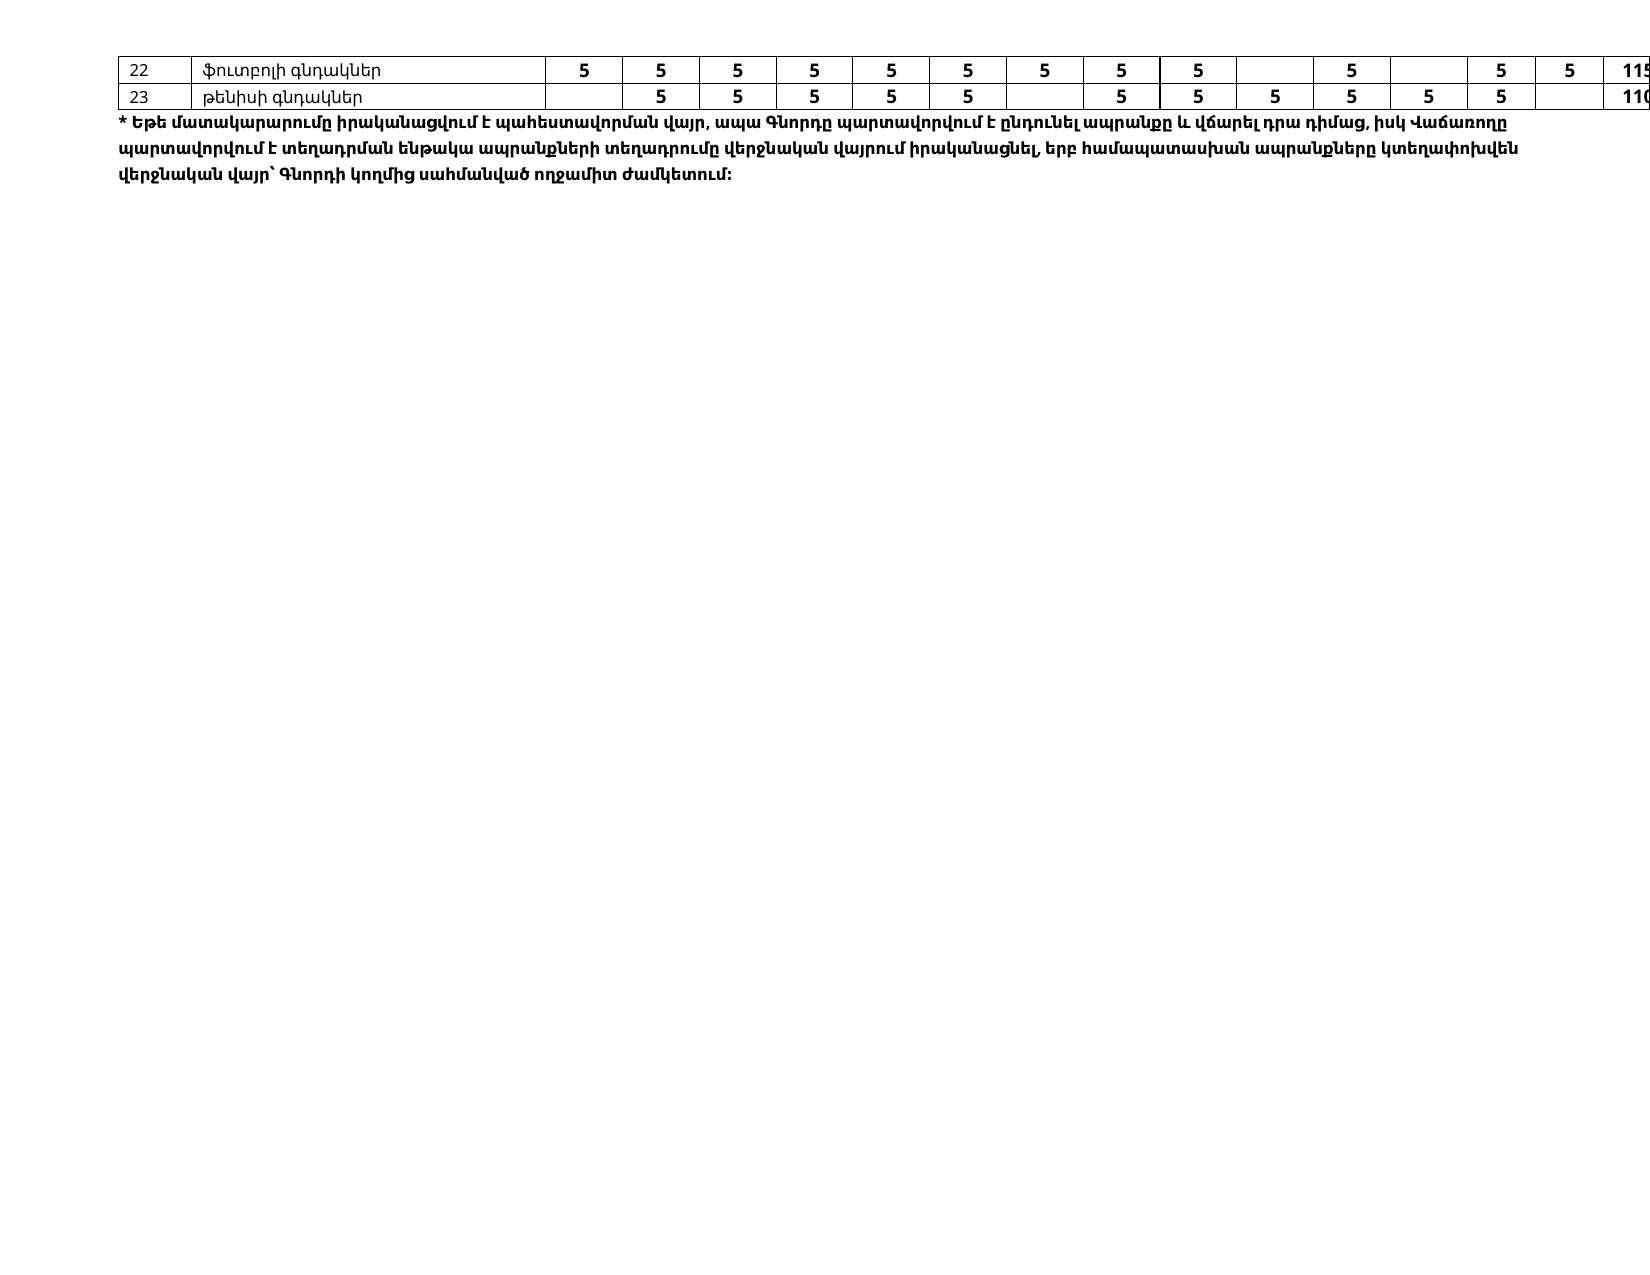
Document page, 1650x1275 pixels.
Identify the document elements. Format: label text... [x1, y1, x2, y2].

table_cell 5 [700, 57, 776, 83]
table_cell 5 [853, 57, 929, 83]
table_cell 5 [623, 57, 699, 83]
table_cell 5 [777, 57, 852, 83]
table_cell [1007, 84, 1083, 109]
table_cell 22 [119, 57, 191, 83]
table_cell 110 [1604, 84, 1649, 109]
table_cell 5 [546, 57, 622, 83]
table_cell [1391, 57, 1467, 83]
table_cell [1536, 84, 1603, 109]
text * Եթե մատակարարումը իրականացվում է պահեստավորման վայր, ապա Գնորդը պարտավորվում է ընդունել ապրանքը և վճարել դրա դիմաց, իսկ Վաճառողը պարտավորվում է տեղադրման ենթակա ապրանքների տեղադրումը վերջնական վայրում իրականացնել, երբ համապատասխան ապրանքները կտեղափոխվեն վերջնական վայր՝ Գնորդի կողմից սահմանված ողջամիտ ժամկետում։ [118, 110, 1603, 185]
table_cell 5 [1161, 84, 1236, 109]
table_cell 5 [930, 84, 1006, 109]
table_cell 115 [1604, 57, 1649, 83]
table_cell 5 [777, 84, 852, 109]
table_cell 23 [119, 84, 191, 109]
table_cell թենիսի գնդակներ [192, 84, 545, 109]
table_cell 5 [1314, 84, 1390, 109]
table_cell 5 [1237, 84, 1313, 109]
table_cell 5 [1468, 84, 1535, 109]
table_cell [546, 84, 622, 109]
table_cell 5 [853, 84, 929, 109]
table_cell 5 [1161, 57, 1236, 83]
table_cell 5 [623, 84, 699, 109]
table_cell 5 [1007, 57, 1083, 83]
table_cell 5 [1084, 57, 1159, 83]
table_cell [1237, 57, 1313, 83]
table_cell 5 [1084, 84, 1159, 109]
table_cell 5 [1314, 57, 1390, 83]
table_cell 5 [1536, 57, 1603, 83]
table_cell 5 [930, 57, 1006, 83]
table_cell ֆուտբոլի գնդակներ [192, 57, 545, 83]
table_cell 5 [1468, 57, 1535, 83]
table_cell 5 [1391, 84, 1467, 109]
table_cell 5 [700, 84, 776, 109]
